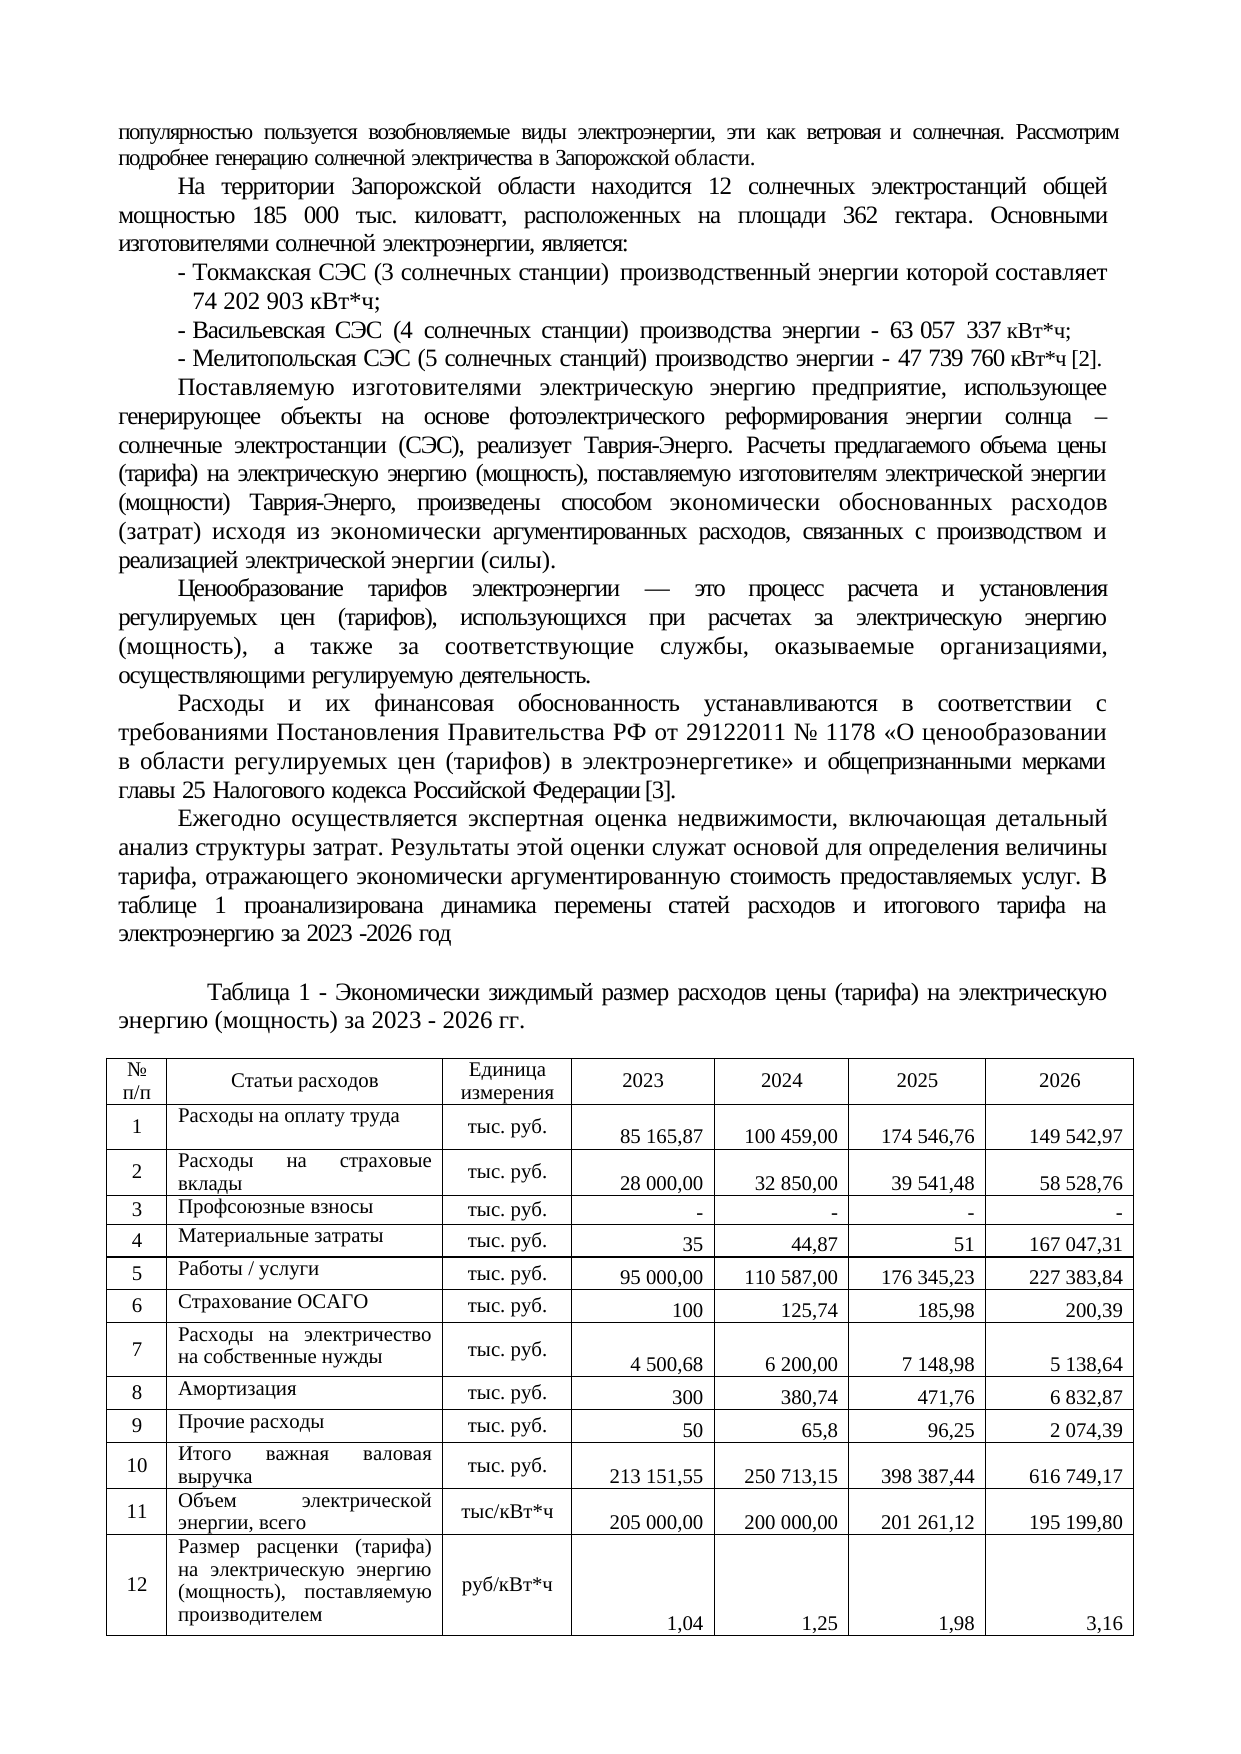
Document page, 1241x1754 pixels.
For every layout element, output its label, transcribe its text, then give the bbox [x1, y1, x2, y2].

table_cell 85 165,87 [572, 1105, 714, 1148]
table_cell тыс. руб. [443, 1105, 571, 1148]
table_header Единица измерения [443, 1059, 571, 1104]
table_cell 7 148,98 [849, 1323, 985, 1376]
table_cell тыс. руб. [443, 1443, 571, 1488]
table_cell 380,74 [715, 1377, 848, 1409]
table_cell - [849, 1196, 985, 1224]
text Ежегодно осуществляется экспертная оценка недвижимости, включающая детальный анализ структуры затрат. Результаты этой оценки служат основой для определения величины тарифа, отражающего экономически аргументированную стоимость предоставляемых услуг. В таблице 1 проанализирована динамика перемены статей расходов и итогового тарифа на электроэнергию за 2023 -2026 год [118, 803, 1108, 947]
text Таблица 1 - Экономически зиждимый размер расходов цены (тарифа) на электрическую энергию (мощность) за 2023 - 2026 гг. [118, 977, 1108, 1034]
table_cell 125,74 [715, 1290, 848, 1322]
table_header Статьи расходов [167, 1059, 442, 1104]
table_cell 95 000,00 [572, 1258, 714, 1289]
table_cell тыс. руб. [443, 1290, 571, 1322]
table_cell 9 [107, 1410, 166, 1442]
table_cell 51 [849, 1225, 985, 1256]
table_cell тыс. руб. [443, 1323, 571, 1376]
list Васильевская СЭС (4 солнечных станции) производства энергии - 63 057 337 кВт*ч; [177, 315, 1122, 343]
table_cell 471,76 [849, 1377, 985, 1409]
table_header № п/п [107, 1059, 166, 1104]
table_cell 2 074,39 [986, 1410, 1133, 1442]
table_cell Материальные затраты [167, 1225, 442, 1256]
table_cell 8 [107, 1377, 166, 1409]
table_cell 1,98 [849, 1535, 985, 1635]
table_cell 5 [107, 1258, 166, 1289]
table_cell 44,87 [715, 1225, 848, 1256]
table_cell 11 [107, 1489, 166, 1534]
table_cell 32 850,00 [715, 1150, 848, 1195]
table_cell руб/кВт*ч [443, 1535, 571, 1635]
table_cell 100 459,00 [715, 1105, 848, 1148]
table_cell - [986, 1196, 1133, 1224]
table_cell 200,39 [986, 1290, 1133, 1322]
list Мелитопольская СЭС (5 солнечных станций) производство энергии - 47 739 760 кВт*ч [2]. [177, 343, 1122, 372]
table_cell Итого важная валовая выручка [167, 1443, 442, 1488]
table_cell тыс. руб. [443, 1258, 571, 1289]
table_cell 185,98 [849, 1290, 985, 1322]
table_cell 1,04 [572, 1535, 714, 1635]
text На территории Запорожской области находится 12 солнечных электростанций общей мощностью 185 000 тыс. киловатт, расположенных на площади 362 гектара. Основными изготовителями солнечной электроэнергии, является: [118, 171, 1108, 257]
list Токмакская СЭС (3 солнечных станции) производственный энергии которой составляет 74 202 903 кВт*ч; [177, 257, 1108, 315]
table_cell 39 541,48 [849, 1150, 985, 1195]
table_cell 213 151,55 [572, 1443, 714, 1488]
text Ценообразование тарифов электроэнергии — это процесс расчета и установления регулируемых цен (тарифов), использующихся при расчетах за электрическую энергию (мощность), а также за соответствующие службы, оказываемые организациями, осуществляющими регулируемую деятельность. [118, 573, 1108, 688]
table_cell 110 587,00 [715, 1258, 848, 1289]
table_cell Амортизация [167, 1377, 442, 1409]
table_cell Объем электрической энергии, всего [167, 1489, 442, 1534]
table_header 2024 [715, 1059, 848, 1104]
table_cell 200 000,00 [715, 1489, 848, 1534]
table_cell 7 [107, 1323, 166, 1376]
table_cell 50 [572, 1410, 714, 1442]
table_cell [167, 1535, 442, 1635]
table_header 2026 [986, 1059, 1133, 1104]
table_cell 4 [107, 1225, 166, 1256]
table_cell 35 [572, 1225, 714, 1256]
table_cell - [572, 1196, 714, 1224]
table_cell Расходы на оплату труда [167, 1105, 442, 1148]
table_cell 149 542,97 [986, 1105, 1133, 1148]
text Поставляемую изготовителями электрическую энергию предприятие, использующее генерирующее объекты на основе фотоэлектрического реформирования энергии солнца – солнечные электростанции (СЭС), реализует Таврия-Энерго. Расчеты предлагаемого объема цены (тарифа) на электрическую энергию (мощность), поставляемую изготовителям электрической энергии (мощности) Таврия-Энерго, произведены способом экономически обоснованных расходов (затрат) исходя из экономически аргументированных расходов, связанных с производством и реализацией электрической энергии (силы). [118, 372, 1108, 573]
table_cell 4 500,68 [572, 1323, 714, 1376]
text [118, 118, 1122, 171]
table_cell 100 [572, 1290, 714, 1322]
table_cell Прочие расходы [167, 1410, 442, 1442]
table_cell 96,25 [849, 1410, 985, 1442]
table_cell Расходы на электричество на собственные нужды [167, 1323, 442, 1376]
table_cell 201 261,12 [849, 1489, 985, 1534]
table_cell 205 000,00 [572, 1489, 714, 1534]
table_cell Страхование ОСАГО [167, 1290, 442, 1322]
table_cell тыс. руб. [443, 1196, 571, 1224]
table_cell 176 345,23 [849, 1258, 985, 1289]
table_cell Профсоюзные взносы [167, 1196, 442, 1224]
table_cell 1 [107, 1105, 166, 1148]
table_cell 398 387,44 [849, 1443, 985, 1488]
table_header 2025 [849, 1059, 985, 1104]
table_cell 250 713,15 [715, 1443, 848, 1488]
table_cell тыс/кВт*ч [443, 1489, 571, 1534]
table_cell Расходы на страховые вклады [167, 1150, 442, 1195]
table_cell 2 [107, 1150, 166, 1195]
table_cell Работы / услуги [167, 1258, 442, 1289]
table_cell тыс. руб. [443, 1225, 571, 1256]
table_cell 6 200,00 [715, 1323, 848, 1376]
table_cell 28 000,00 [572, 1150, 714, 1195]
table_cell 3,16 [986, 1535, 1133, 1635]
table_cell - [715, 1196, 848, 1224]
table_cell 300 [572, 1377, 714, 1409]
table_cell 10 [107, 1443, 166, 1488]
table_cell тыс. руб. [443, 1150, 571, 1195]
table_cell тыс. руб. [443, 1377, 571, 1409]
table_cell 174 546,76 [849, 1105, 985, 1148]
table_cell 65,8 [715, 1410, 848, 1442]
table_header 2023 [572, 1059, 714, 1104]
text Расходы и их финансовая обоснованность устанавливаются в соответствии с требованиями Постановления Правительства РФ от 29122011 № 1178 «О ценообразовании в области регулируемых цен (тарифов) в электроэнергетике» и общепризнанными мерками главы 25 Налогового кодекса Российской Федерации [3]. [118, 688, 1108, 803]
table_cell 227 383,84 [986, 1258, 1133, 1289]
table_cell 58 528,76 [986, 1150, 1133, 1195]
table_cell 616 749,17 [986, 1443, 1133, 1488]
table_cell 3 [107, 1196, 166, 1224]
table_cell 6 832,87 [986, 1377, 1133, 1409]
table_cell 195 199,80 [986, 1489, 1133, 1534]
table_cell 167 047,31 [986, 1225, 1133, 1256]
table_cell 5 138,64 [986, 1323, 1133, 1376]
table_cell тыс. руб. [443, 1410, 571, 1442]
table_cell 12 [107, 1535, 166, 1635]
table_cell 1,25 [715, 1535, 848, 1635]
table_cell 6 [107, 1290, 166, 1322]
